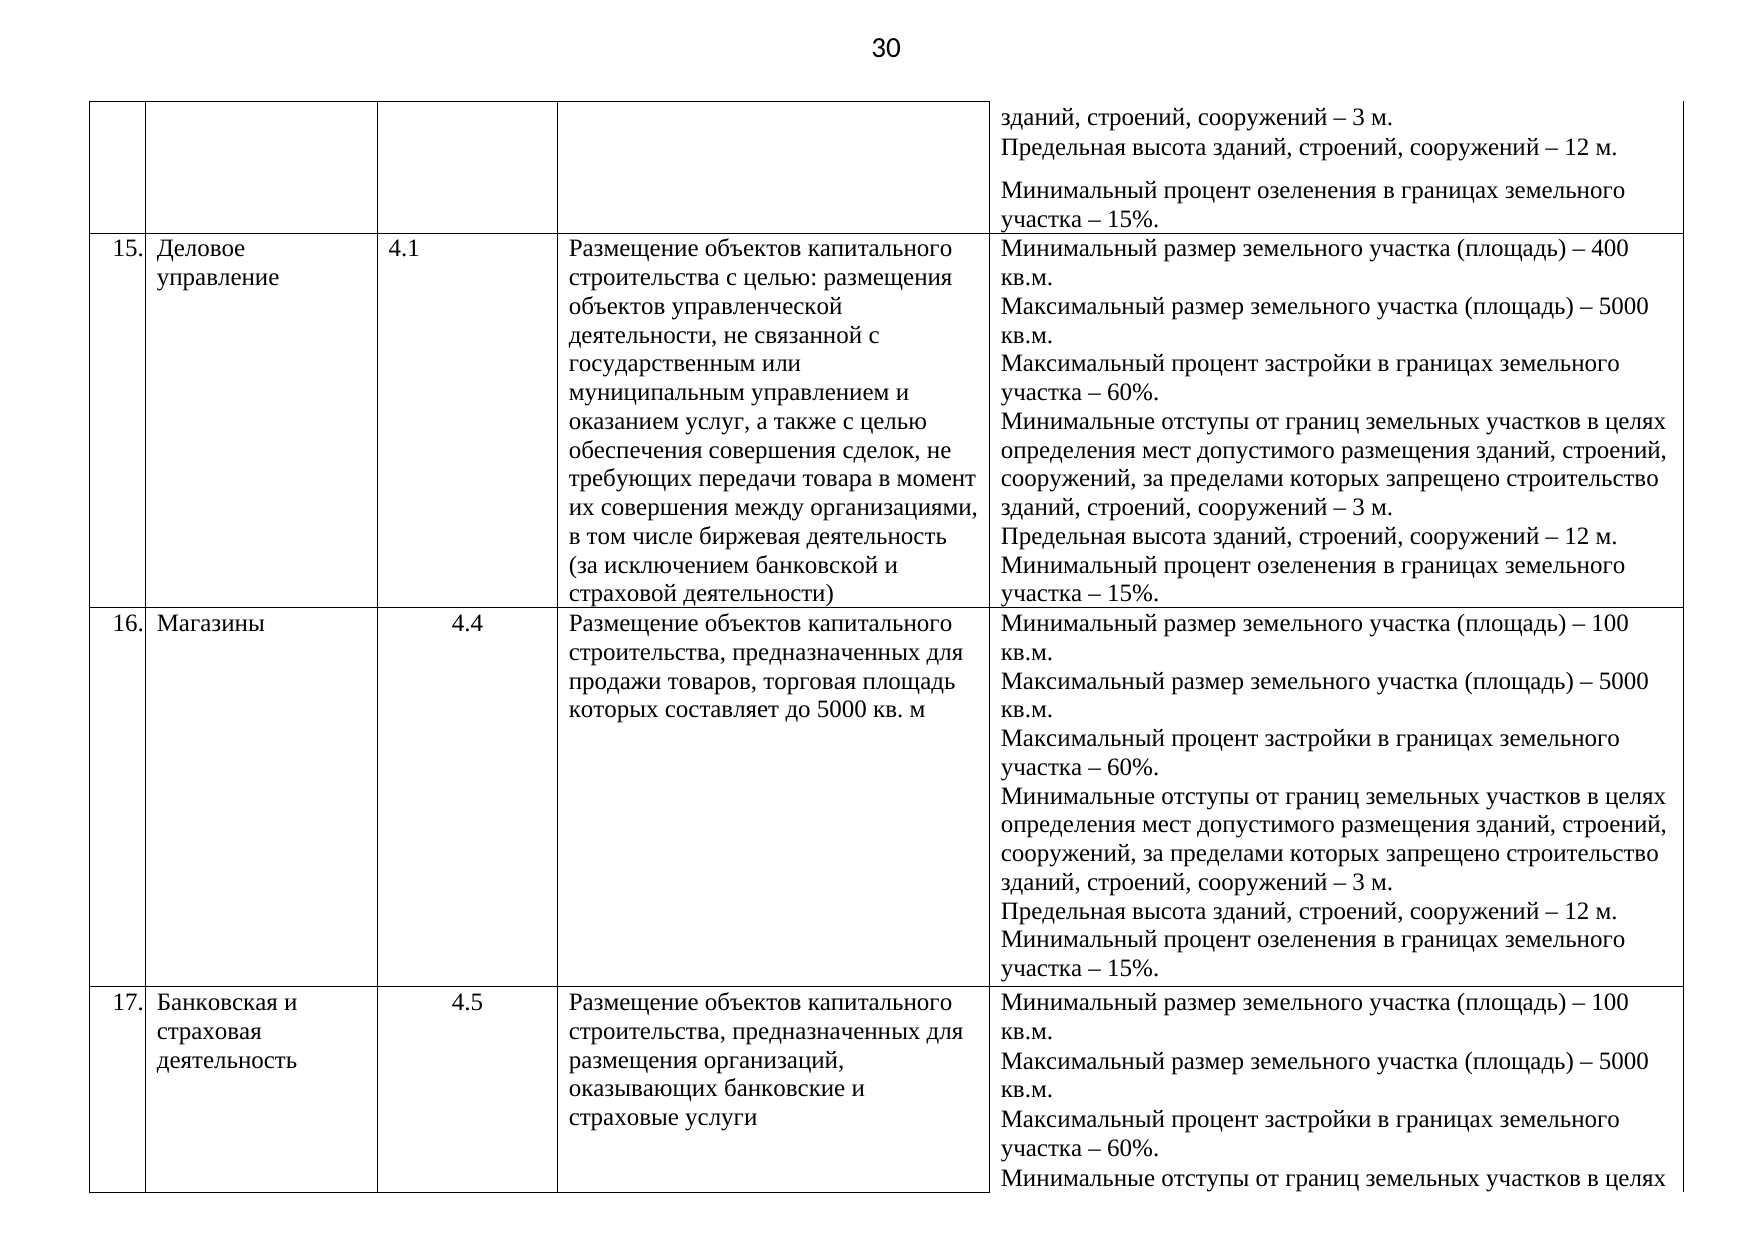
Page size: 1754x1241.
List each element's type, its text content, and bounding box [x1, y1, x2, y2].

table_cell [990, 101, 1683, 131]
table_cell Максимальный размер земельного участка (площадь) – 5000 кв.м. [990, 1045, 1683, 1103]
table_cell Размещение объектов капитального строительства, предназначенных для продажи товаров, торговая площадь которых составляет до 5000 кв. м [558, 608, 989, 986]
table_cell [90, 234, 145, 607]
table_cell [990, 1162, 1683, 1192]
table_cell Минимальный процент озеленения в границах земельного участка – 15%. [990, 174, 1683, 232]
table_cell Минимальный размер земельного участка (площадь) – 100 кв.м. Максимальный размер земельного участка (площадь) – 5000 кв.м. Максимальный процент застройки в границах земельного участка – 60%. Минимальные отступы от границ земельных участков в целях определения мест допустимого размещения зданий, строений, сооружений, за пределами которых запрещено строительство зданий, строений, сооружений – 3 м. Предельная высота зданий, строений, сооружений – 12 м. Минимальный процент озеленения в границах земельного участка – 15%. [990, 608, 1683, 986]
table_cell [90, 987, 145, 1192]
table_cell [90, 608, 145, 986]
table_cell Магазины [146, 608, 377, 986]
table_cell Банковская и страховая деятельность [146, 987, 377, 1192]
table_cell Максимальный процент застройки в границах земельного участка – 60%. [990, 1103, 1683, 1162]
table_cell 4.1 [378, 234, 557, 607]
table_cell Предельная высота зданий, строений, сооружений – 12 м. [990, 131, 1683, 174]
table_cell Минимальный размер земельного участка (площадь) – 100 кв.м. [990, 987, 1683, 1045]
table_cell 4.4 [378, 608, 557, 986]
table_cell Размещение объектов капитального строительства, предназначенных для размещения организаций, оказывающих банковские и страховые услуги [558, 987, 989, 1192]
table_cell Размещение объектов капитального строительства с целью: размещения объектов управленческой деятельности, не связанной с государственным или муниципальным управлением и оказанием услуг, а также с целью обеспечения совершения сделок, не требующих передачи товара в момент их совершения между организациями, в том числе биржевая деятельность (за исключением банковской и страховой деятельности) [558, 234, 989, 607]
table_cell Минимальный размер земельного участка (площадь) – 400 кв.м. Максимальный размер земельного участка (площадь) – 5000 кв.м. Максимальный процент застройки в границах земельного участка – 60%. Минимальные отступы от границ земельных участков в целях определения мест допустимого размещения зданий, строений, сооружений, за пределами которых запрещено строительство зданий, строений, сооружений – 3 м. Предельная высота зданий, строений, сооружений – 12 м. Минимальный процент озеленения в границах земельного участка – 15%. [990, 234, 1683, 607]
table_cell Деловое управление [146, 234, 377, 607]
table_cell 4.5 [378, 987, 557, 1192]
